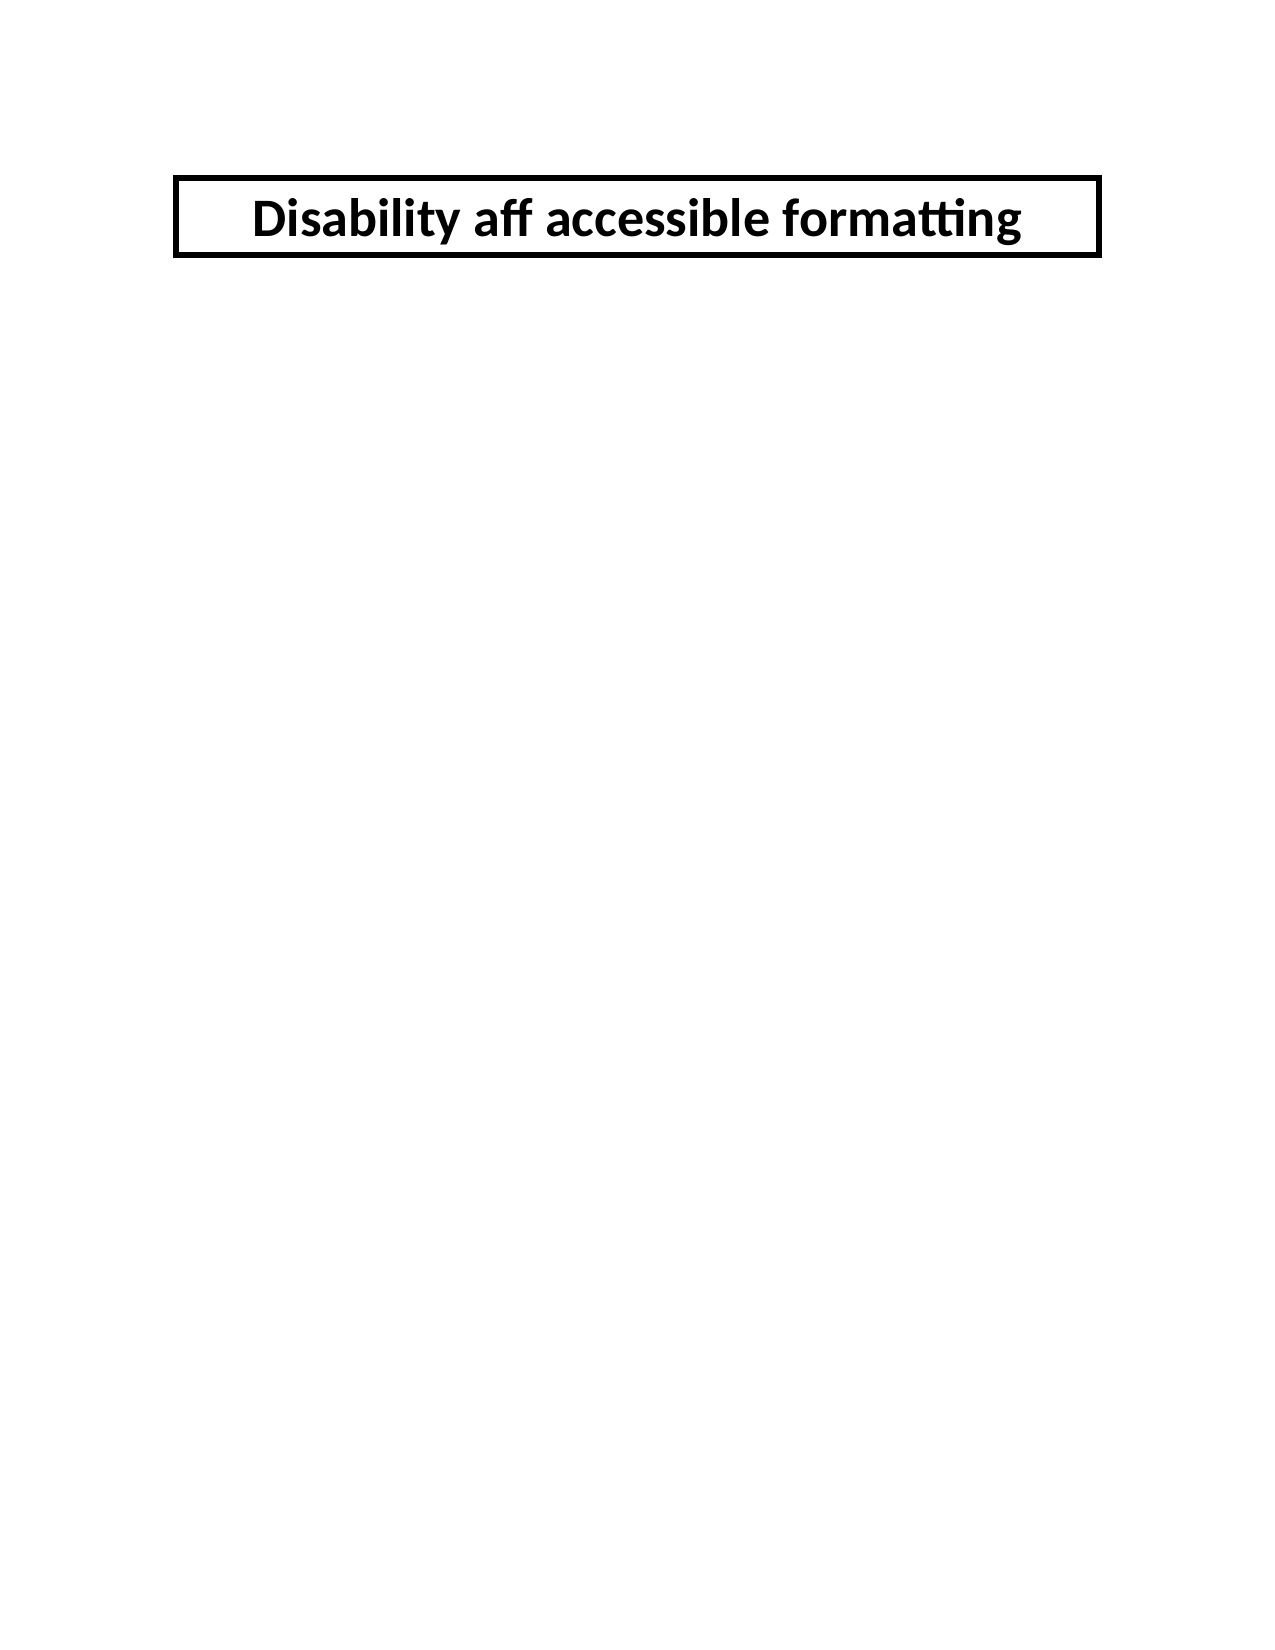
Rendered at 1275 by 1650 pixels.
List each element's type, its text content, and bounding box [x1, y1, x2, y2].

subtitle Disability aff accessible formatting [179, 181, 1096, 252]
